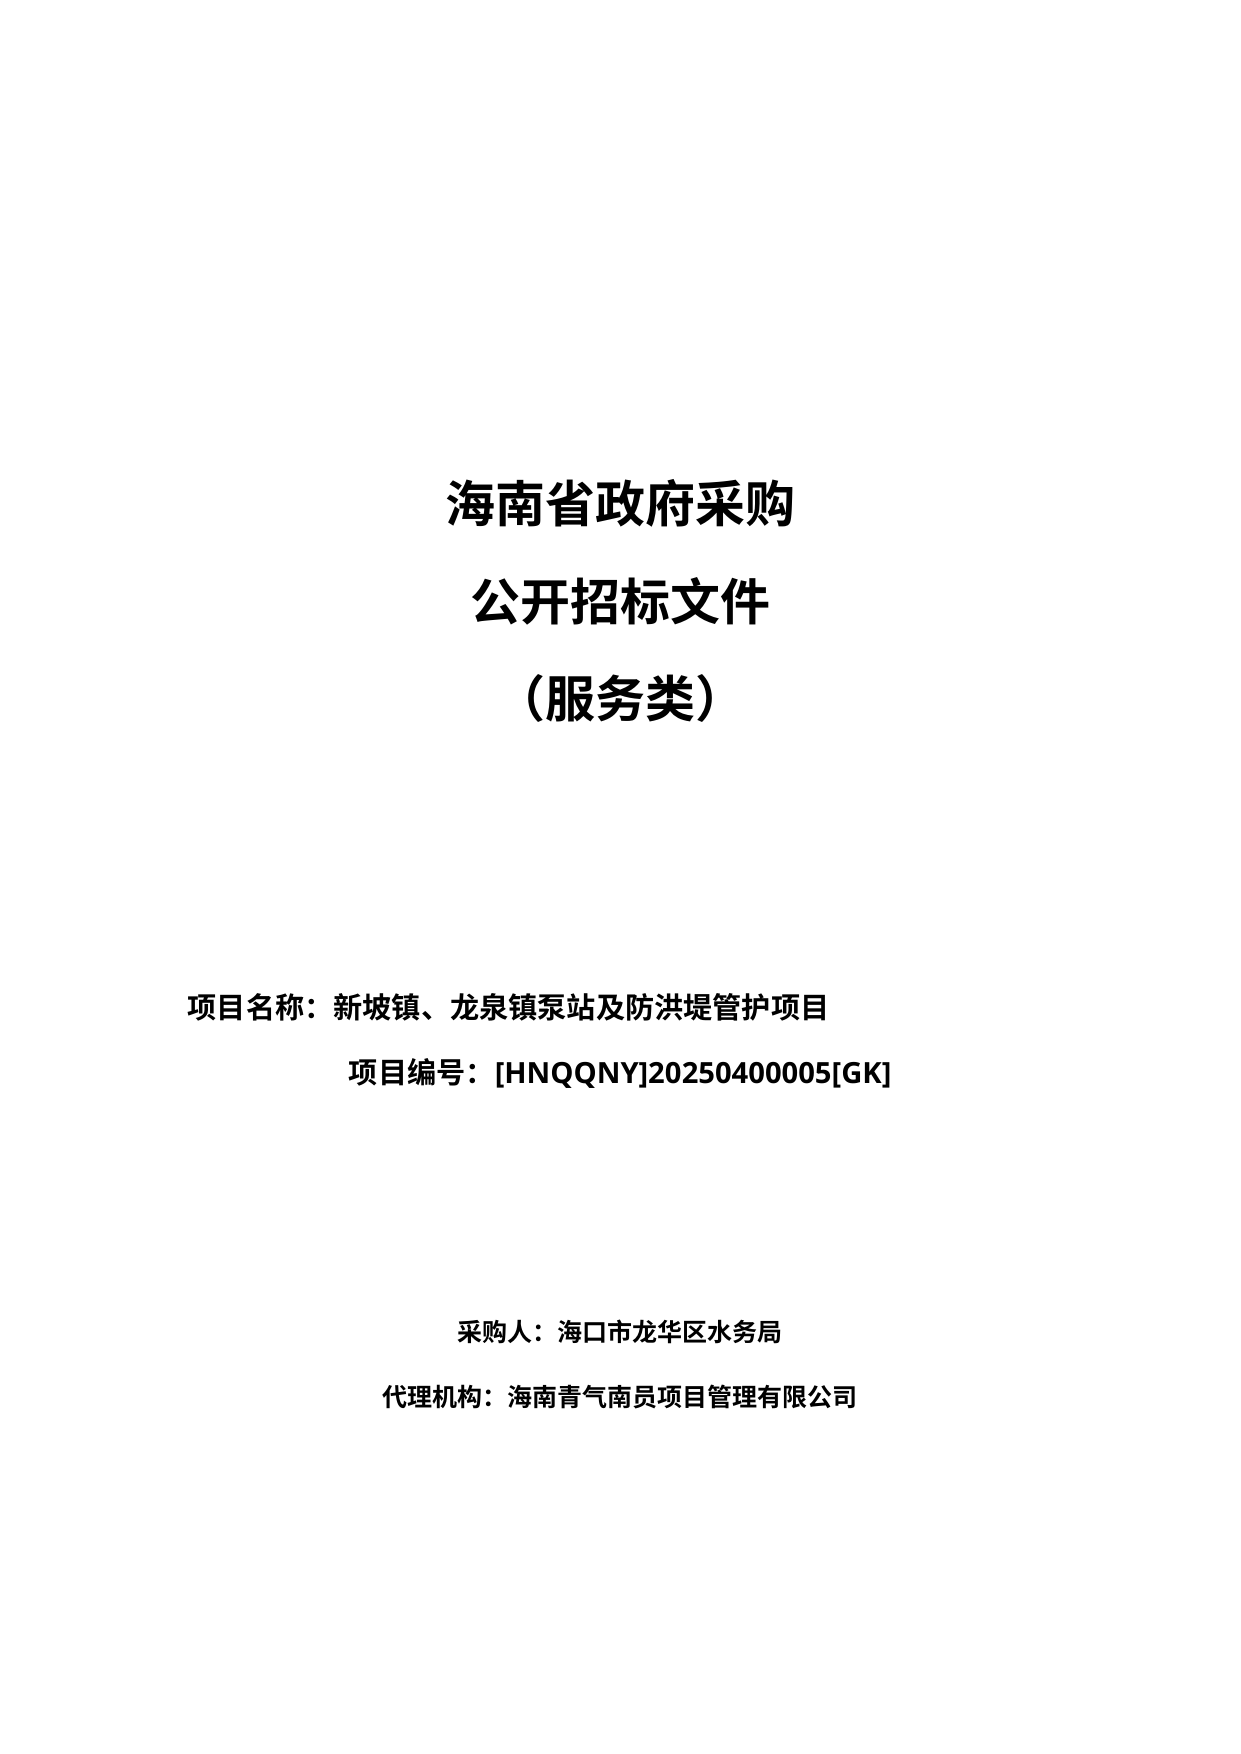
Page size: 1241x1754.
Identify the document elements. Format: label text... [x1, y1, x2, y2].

text （服务类） [187, 649, 1053, 747]
text 项目名称：新坡镇、龙泉镇泵站及防洪堤管护项目 [187, 974, 1053, 1039]
text 采购人：海口市龙华区水务局 [187, 1299, 1053, 1364]
text 代理机构：海南青气南员项目管理有限公司 [187, 1364, 1053, 1429]
text 项目编号：[HNQQNY]20250400005[GK] [187, 1039, 1053, 1104]
text 海南省政府采购 [187, 454, 1053, 552]
text 公开招标文件 [187, 552, 1053, 649]
